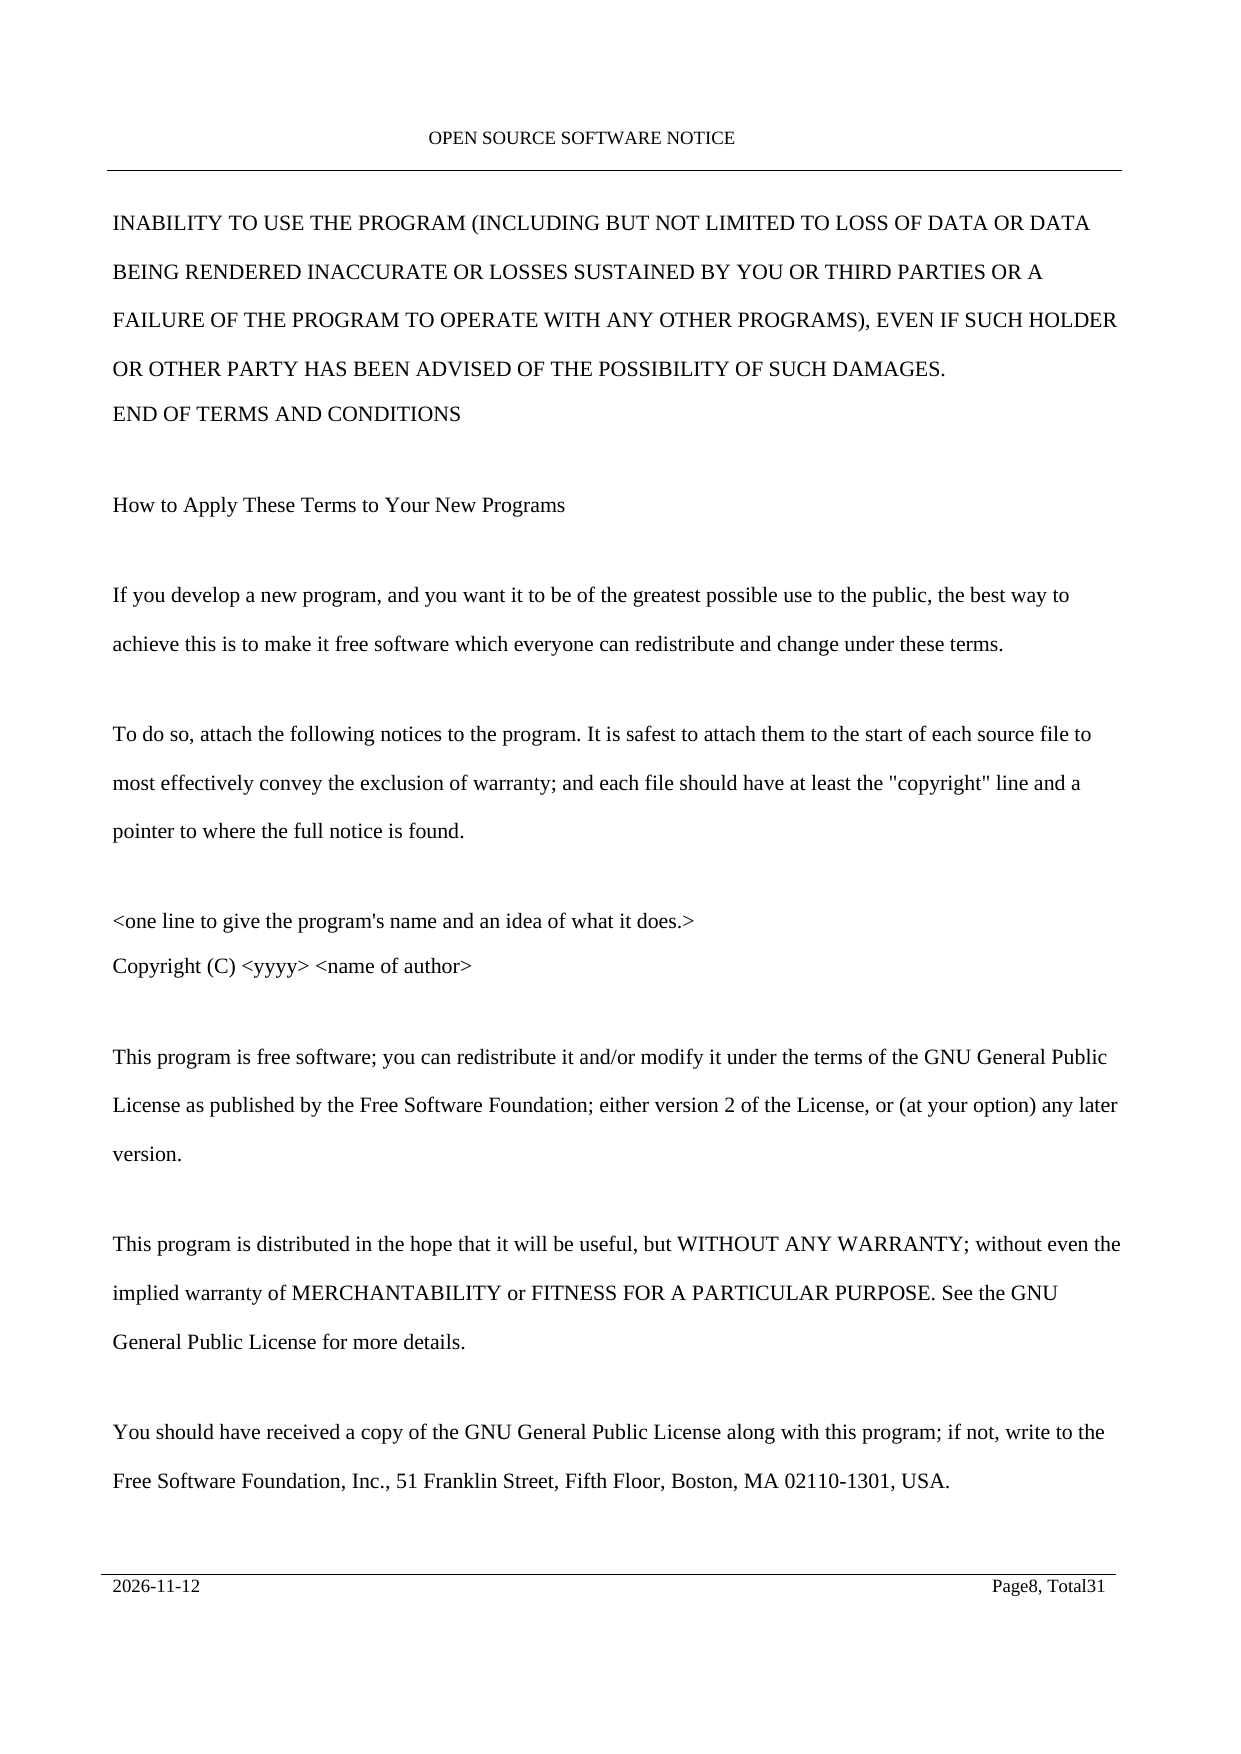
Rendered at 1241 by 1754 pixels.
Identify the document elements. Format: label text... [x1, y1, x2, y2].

text <one line to give the program's name and an idea of what it does.> [112, 905, 1128, 937]
text You should have received a copy of the GNU General Public License along with this program; if not, write to the Free Software Foundation, Inc., 51 Franklin Street, Fifth Floor, Boston, MA 02110-1301, USA. [112, 1416, 1128, 1497]
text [112, 206, 1128, 385]
text To do so, attach the following notices to the program. It is safest to attach them to the start of each source file to most effectively convey the exclusion of warranty; and each file should have at least the "copyright" line and a pointer to where the full notice is found. [112, 717, 1128, 847]
text This program is distributed in the hope that it will be useful, but WITHOUT ANY WARRANTY; without even the implied warranty of MERCHANTABILITY or FITNESS FOR A PARTICULAR PURPOSE. See the GNU General Public License for more details. [112, 1228, 1128, 1358]
text END OF TERMS AND CONDITIONS [112, 398, 1128, 430]
text Copyright (C) <yyyy> <name of author> [112, 950, 1128, 982]
text This program is free software; you can redistribute it and/or modify it under the terms of the GNU General Public License as published by the Free Software Foundation; either version 2 of the License, or (at your option) any later version. [112, 1040, 1128, 1170]
text How to Apply These Terms to Your New Programs [112, 488, 1128, 520]
text If you develop a new program, and you want it to be of the greatest possible use to the public, the best way to achieve this is to make it free software which everyone can redistribute and change under these terms. [112, 578, 1128, 659]
